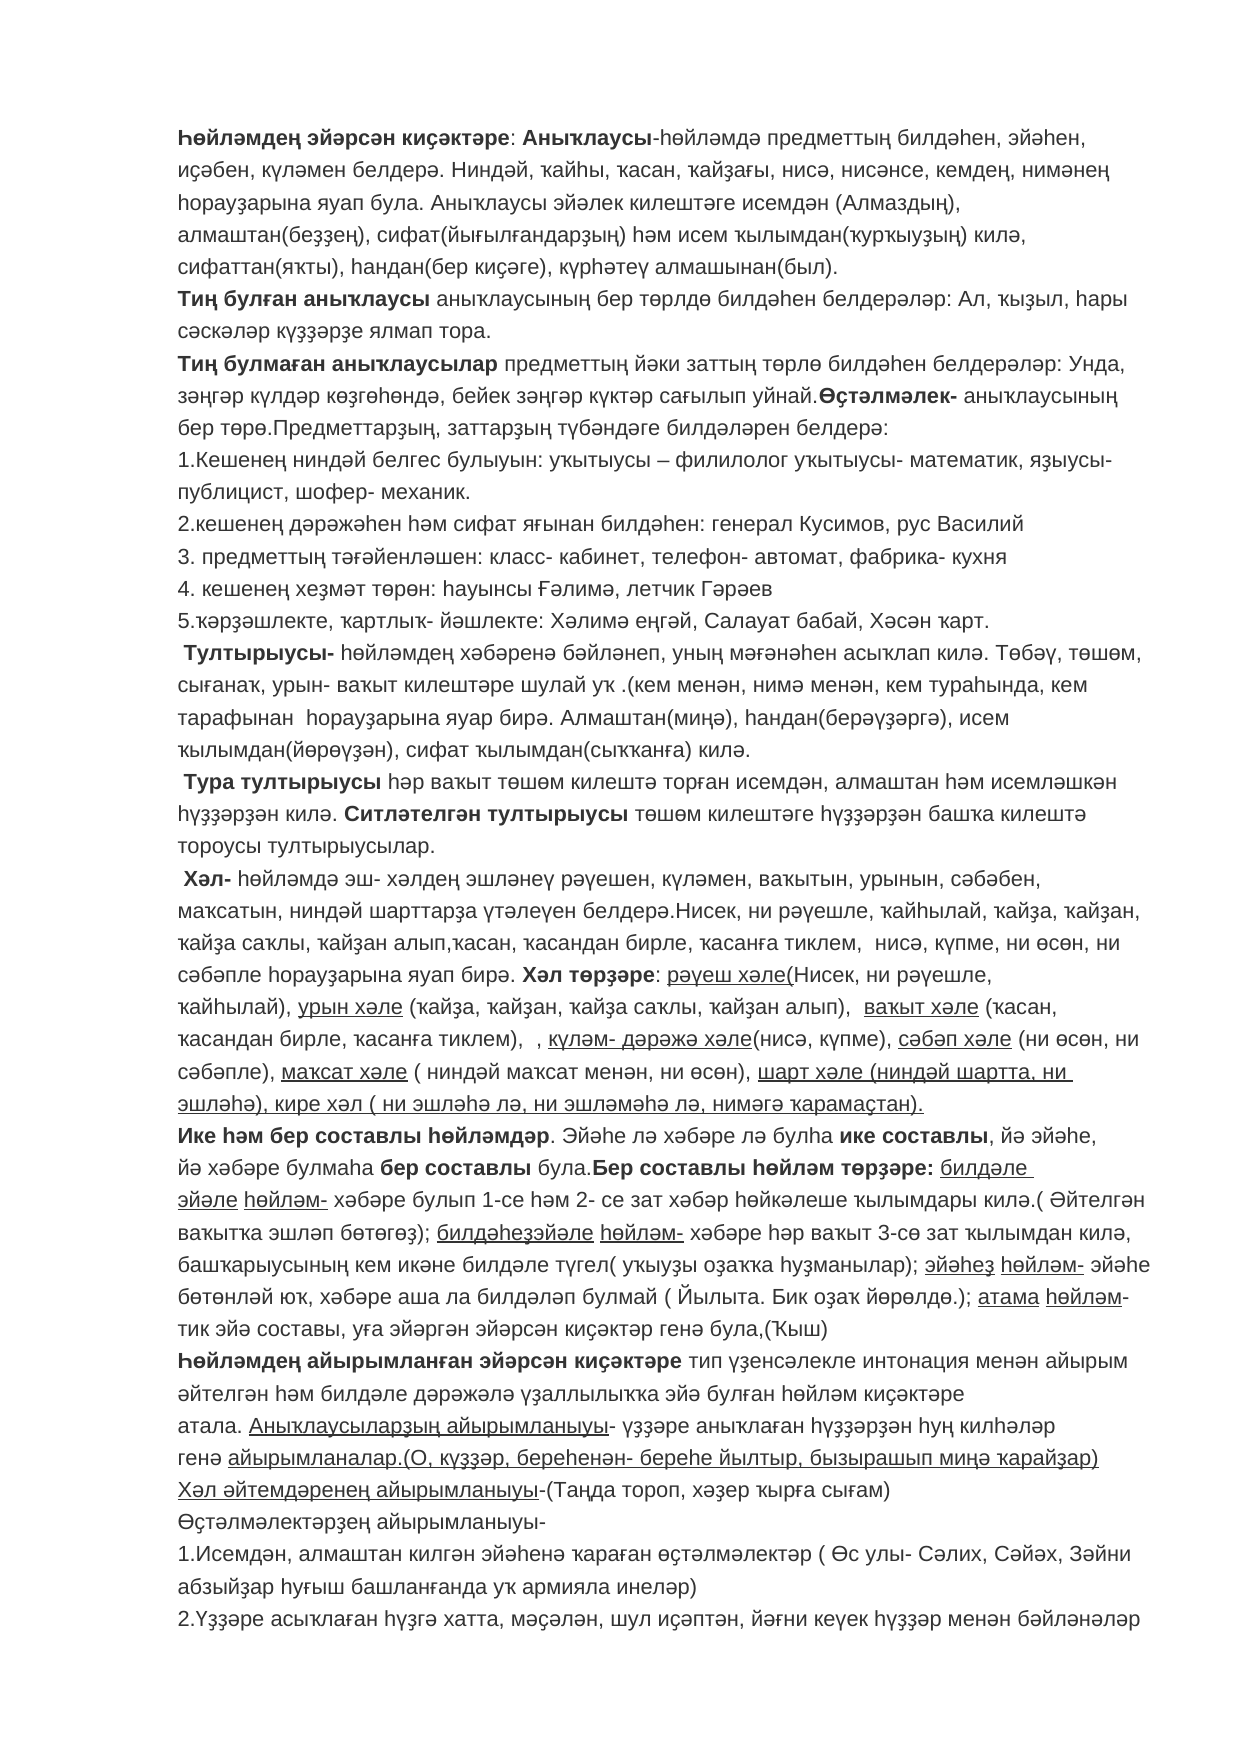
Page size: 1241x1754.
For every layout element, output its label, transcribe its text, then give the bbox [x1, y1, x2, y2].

text 4. кешенең хеҙмәт төрөн: һауынсы Ғәлимә, летчик Гәрәев [177, 569, 1152, 601]
text Тура тултырыусы һәр ваҡыт төшөм килештә торған исемдән, алмаштан һәм исемләшкән һүҙҙәрҙән килә. Ситләтелгән тултырыусы төшөм килештәге һүҙҙәрҙән башҡа килештә тороусы тултырыусылар. [177, 762, 1152, 858]
text 2.кешенең дәрәжәһен һәм сифат яғынан билдәһен: генерал Кусимов, рус Василий [177, 504, 1152, 537]
text 1.Кешенең ниндәй белгес булыуын: уҡытыусы – филилолог уҡытыусы- математик, яҙыусы- публицист, шофер- механик. [177, 440, 1152, 504]
text 3. предметтың тәғәйенләшен: класс- кабинет, телефон- автомат, фабрика- кухня [177, 537, 1152, 569]
text 5.ҡәрҙәшлекте, ҡартлыҡ- йәшлекте: Хәлимә еңгәй, Салауат бабай, Хәсән ҡарт. [177, 601, 1152, 633]
text Өҫтәлмәлектәрҙең айырымланыуы- [177, 1502, 1152, 1534]
text Тиң булған аныҡлаусы аныҡлаусының бер төрлдө билдәһен белдерәләр: Ал, ҡыҙыл, һары сәскәләр күҙҙәрҙе ялмап тора. [177, 279, 1152, 343]
text Хәл- һөйләмдә эш- хәлдең эшләнеү рәүешен, күләмен, ваҡытын, урынын, сәбәбен, маҡсатын, ниндәй шарттарҙа үтәлеүен белдерә.Нисек, ни рәүешле, ҡайһылай, ҡайҙа, ҡайҙан, ҡайҙа саҡлы, ҡайҙан алып,ҡасан, ҡасандан бирле, ҡасанға тиклем, нисә, күпме, ни өсөн, ни сәбәпле һорауҙарына яуап бирә. Хәл төрҙәре: рәүеш хәле(Нисек, ни рәүешле, ҡайһылай), урын хәле (ҡайҙа, ҡайҙан, ҡайҙа саҡлы, ҡайҙан алып), ваҡыт хәле (ҡасан, ҡасандан бирле, ҡасанға тиклем), , күләм- дәрәжә хәле(нисә, күпме), сәбәп хәле (ни өсөн, ни сәбәпле), маҡсат хәле ( ниндәй маҡсат менән, ни өсөн), шарт хәле (ниндәй шартта, ни эшләһә), кире хәл ( ни эшләһә лә, ни эшләмәһә лә, нимәгә ҡарамаҫтан). [177, 858, 1152, 1116]
text Хәл әйтемдәренең айырымланыуы-(Таңда тороп, хәҙер ҡырға сығам) [177, 1470, 1152, 1502]
text Ике һәм бер составлы һөйләмдәр. Эйәһе лә хәбәре лә булһа ике составлы, йә эйәһе, йә хәбәре булмаһа бер составлы була.Бер составлы һөйләм төрҙәре: билдәле эйәле һөйләм- хәбәре булып 1-се һәм 2- се зат хәбәр һөйкәлеше ҡылымдары килә.( Әйтелгән ваҡытҡа эшләп бөтөгөҙ); билдәһеҙэйәле һөйләм- хәбәре һәр ваҡыт 3-сө зат ҡылымдан килә, башҡарыусының кем икәне билдәле түгел( уҡыуҙы оҙаҡҡа һуҙманылар); эйәһеҙ һөйләм- эйәһе бөтөнләй юҡ, хәбәре аша ла билдәләп булмай ( Йылыта. Бик оҙаҡ йөрөлдө.); атама һөйләм- тик эйә составы, уға эйәргән эйәрсән киҫәктәр генә була,(Ҡыш) [177, 1116, 1152, 1341]
text Тиң булмаған аныҡлаусылар предметтың йәки заттың төрлө билдәһен белдерәләр: Унда, зәңгәр күлдәр көҙгөһөндә, бейек зәңгәр күктәр сағылып уйнай.Өҫтәлмәлек- аныҡлаусының бер төрө.Предметтарҙың, заттарҙың түбәндәге билдәләрен белдерә: [177, 343, 1152, 440]
text Һөйләмдең айырымланған эйәрсән киҫәктәре тип үҙенсәлекле интонация менән айырым әйтелгән һәм билдәле дәрәжәлә үҙаллылыҡҡа эйә булған һөйләм киҫәктәре атала. Аныҡлаусыларҙың айырымланыуы- үҙҙәре аныҡлаған һүҙҙәрҙән һуң килһәләр генә айырымланалар.(О, күҙҙәр, береһенән- береһе йылтыр, бызырашып миңә ҡарайҙар) [177, 1341, 1152, 1470]
text 1.Исемдән, алмаштан килгән эйәһенә ҡараған өҫтәлмәлектәр ( Өс улы- Сәлих, Сәйәх, Зәйни абзыйҙар һуғыш башланғанда уҡ армияла инеләр) [177, 1534, 1152, 1599]
text Һөйләмдең эйәрсән киҫәктәре: Аныҡлаусы-һөйләмдә предметтың билдәһен, эйәһен, иҫәбен, күләмен белдерә. Ниндәй, ҡайһы, ҡасан, ҡайҙағы, нисә, нисәнсе, кемдең, нимәнең һорауҙарына яуап була. Аныҡлаусы эйәлек килештәге исемдән (Алмаздың), алмаштан(беҙҙең), сифат(йығылғандарҙың) һәм исем ҡылымдан(ҡурҡыуҙың) килә, сифаттан(яҡты), һандан(бер киҫәге), күрһәтеү алмашынан(был). [177, 118, 1152, 279]
text 2.Үҙҙәре асыҡлаған һүҙгә хатта, мәҫәлән, шул иҫәптән, йәғни кеүек һүҙҙәр менән бәйләнәләр [177, 1599, 1152, 1631]
text Тултырыусы- һөйләмдең хәбәренә бәйләнеп, уның мәғәнәһен асыҡлап килә. Төбәү, төшөм, сығанаҡ, урын- ваҡыт килештәре шулай уҡ .(кем менән, нимә менән, кем тураһында, кем тарафынан һорауҙарына яуар бирә. Алмаштан(миңә), һандан(берәүҙәргә), исем ҡылымдан(йөрөүҙән), сифат ҡылымдан(сыҡҡанға) килә. [177, 633, 1152, 762]
